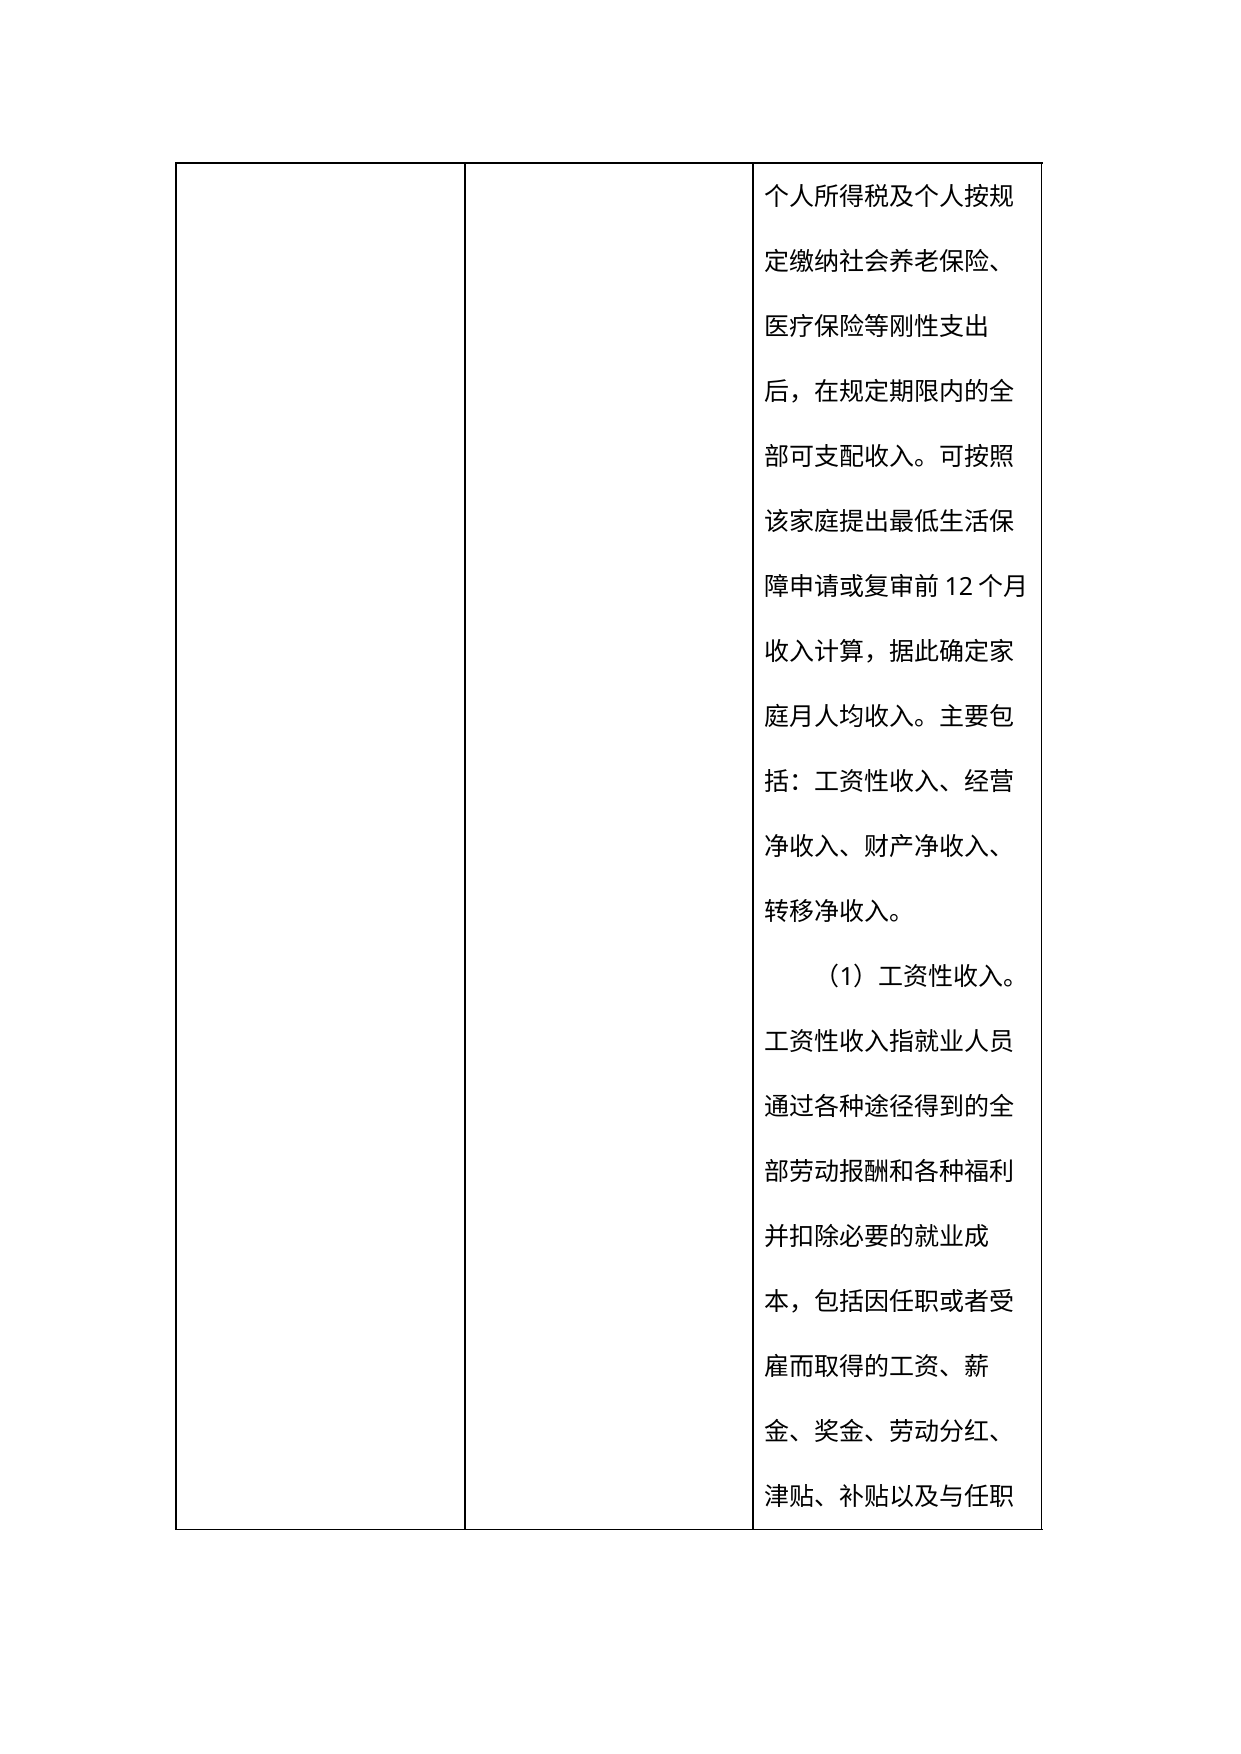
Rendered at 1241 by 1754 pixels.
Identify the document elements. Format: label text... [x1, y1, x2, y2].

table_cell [754, 164, 1041, 1528]
table_cell ★ [177, 164, 464, 1528]
table_cell 1 [466, 164, 752, 1528]
